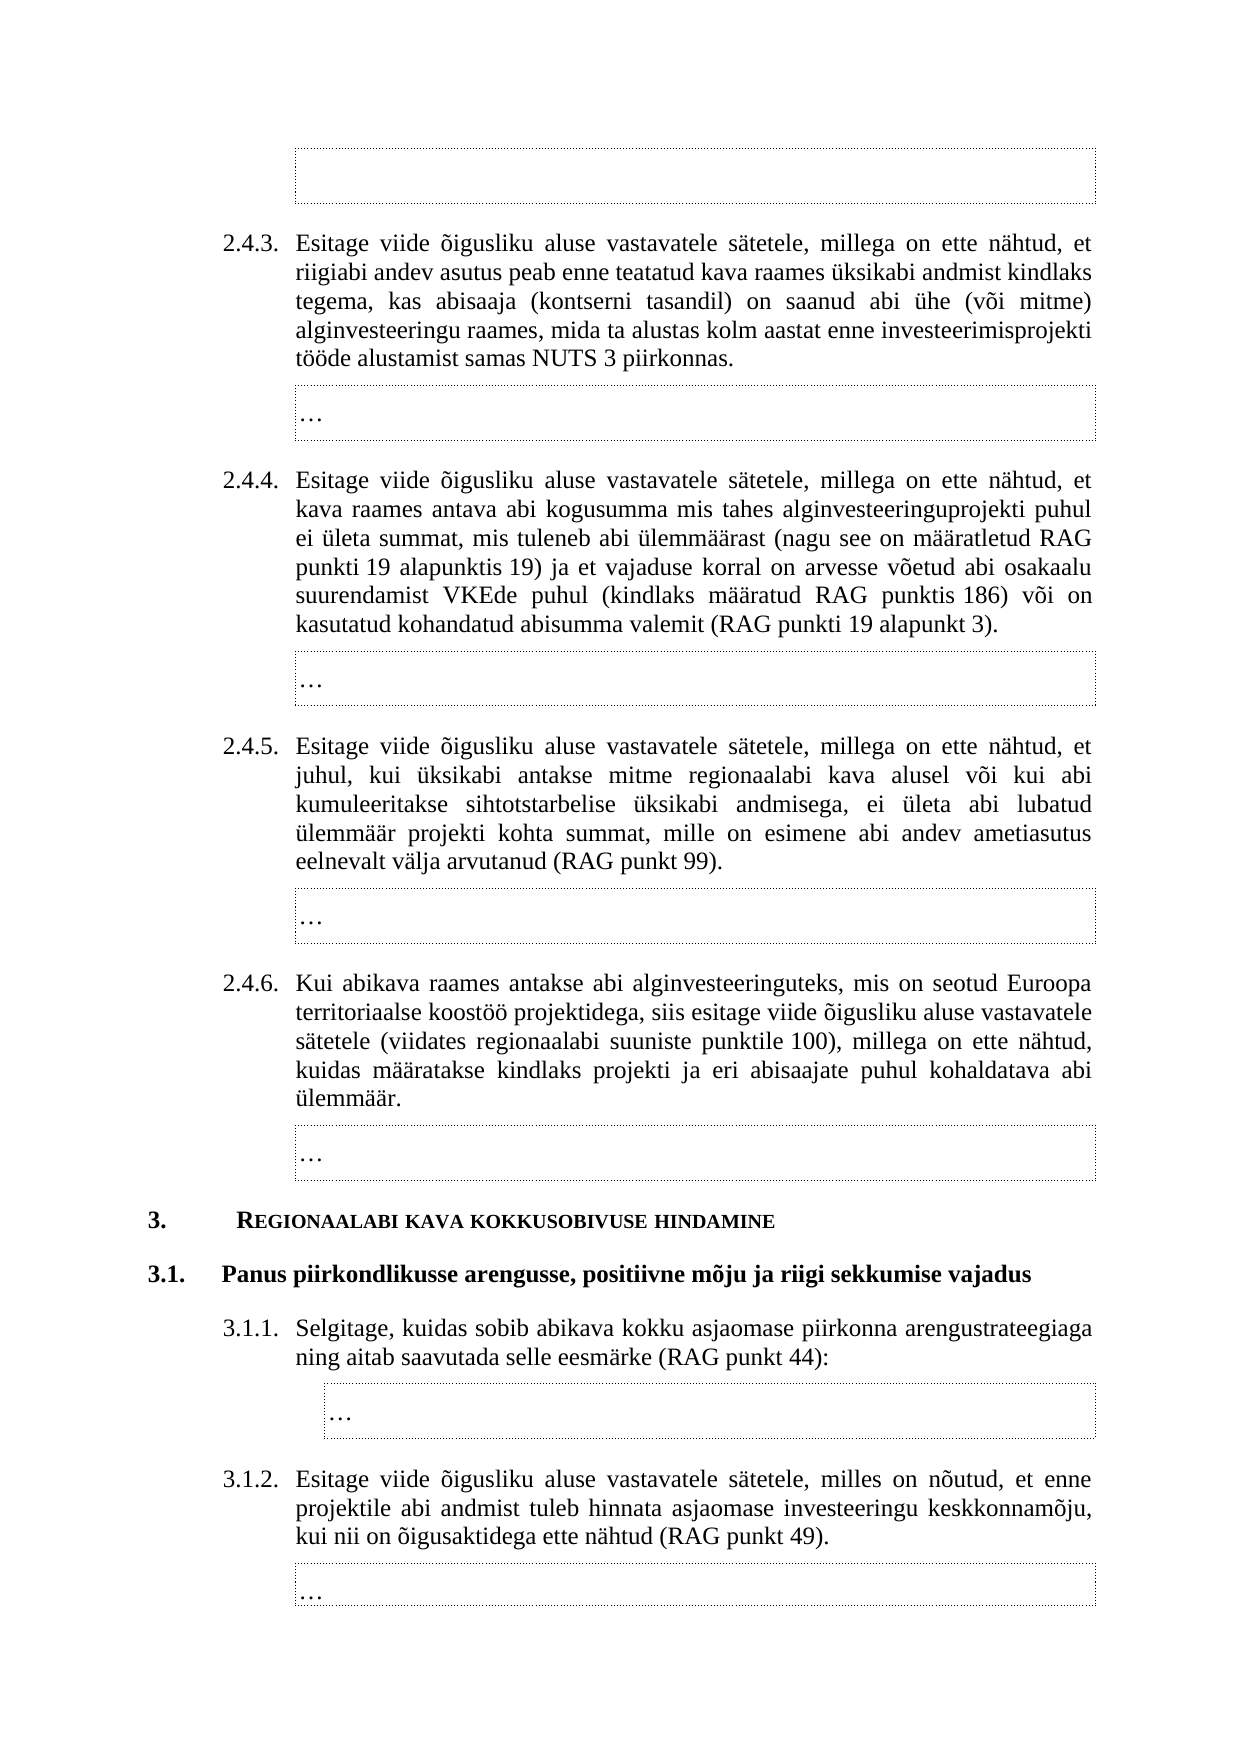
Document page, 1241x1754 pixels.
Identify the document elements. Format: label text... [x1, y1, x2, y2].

list Esitage viide õigusliku aluse vastavatele sätetele, millega on ette nähtud, et kava raames antava abi kogusumma mis tahes alginvesteeringuprojekti puhul ei ületa summat, mis tuleneb abi ülemmäärast (nagu see on määratletud RAG punkti 19 alapunktis 19) ja et vajaduse korral on arvesse võetud abi osakaalu suurendamist VKEde puhul (kindlaks määratud RAG punktis 186) või on kasutatud kohandatud abisumma valemit (RAG punkti 19 alapunkt 3). [223, 466, 1093, 638]
list Panus piirkondlikusse arengusse, positiivne mõju ja riigi sekkumise vajadus [148, 1259, 1093, 1288]
list Esitage viide õigusliku aluse vastavatele sätetele, millega on ette nähtud, et riigiabi andev asutus peab enne teatatud kava raames üksikabi andmist kindlaks tegema, kas abisaaja (kontserni tasandil) on saanud abi ühe (või mitme) alginvesteeringu raames, mida ta alustas kolm aastat enne investeerimisprojekti tööde alustamist samas NUTS 3 piirkonnas. [223, 228, 1093, 372]
table_header … [295, 1125, 1096, 1179]
list Esitage viide õigusliku aluse vastavatele sätetele, millega on ette nähtud, et juhul, kui üksikabi antakse mitme regionaalabi kava alusel või kui abi kumuleeritakse sihtotstarbelise üksikabi andmisega, ei ületa abi lubatud ülemmäär projekti kohta summat, mille on esimene abi andev ametiasutus eelnevalt välja arvutanud (RAG punkt 99). [223, 731, 1093, 875]
list Selgitage, kuidas sobib abikava kokku asjaomase piirkonna arengustrateegiaga ning aitab saavutada selle eesmärke (RAG punkt 44): [223, 1313, 1093, 1371]
list Kui abikava raames antakse abi alginvesteeringuteks, mis on seotud Euroopa territoriaalse koostöö projektidega, siis esitage viide õigusliku aluse vastavatele sätetele (viidates regionaalabi suuniste punktile 100), millega on ette nähtud, kuidas määratakse kindlaks projekti ja eri abisaajate puhul kohaldatava abi ülemmäär. [223, 968, 1093, 1112]
table_header … [295, 651, 1096, 705]
table_header … [295, 385, 1096, 439]
table_header … [295, 148, 1096, 202]
list Esitage viide õigusliku aluse vastavatele sätetele, milles on nõutud, et enne projektile abi andmist tuleb hinnata asjaomase investeeringu keskkonnamõju, kui nii on õigusaktidega ette nähtud (RAG punkt 49). [223, 1464, 1093, 1550]
table_header … [325, 1383, 1096, 1438]
subtitle Regionaalabi kava kokkusobivuse hindamine [148, 1206, 1093, 1234]
table_header … [295, 888, 1096, 942]
table_header … [295, 1563, 1096, 1605]
